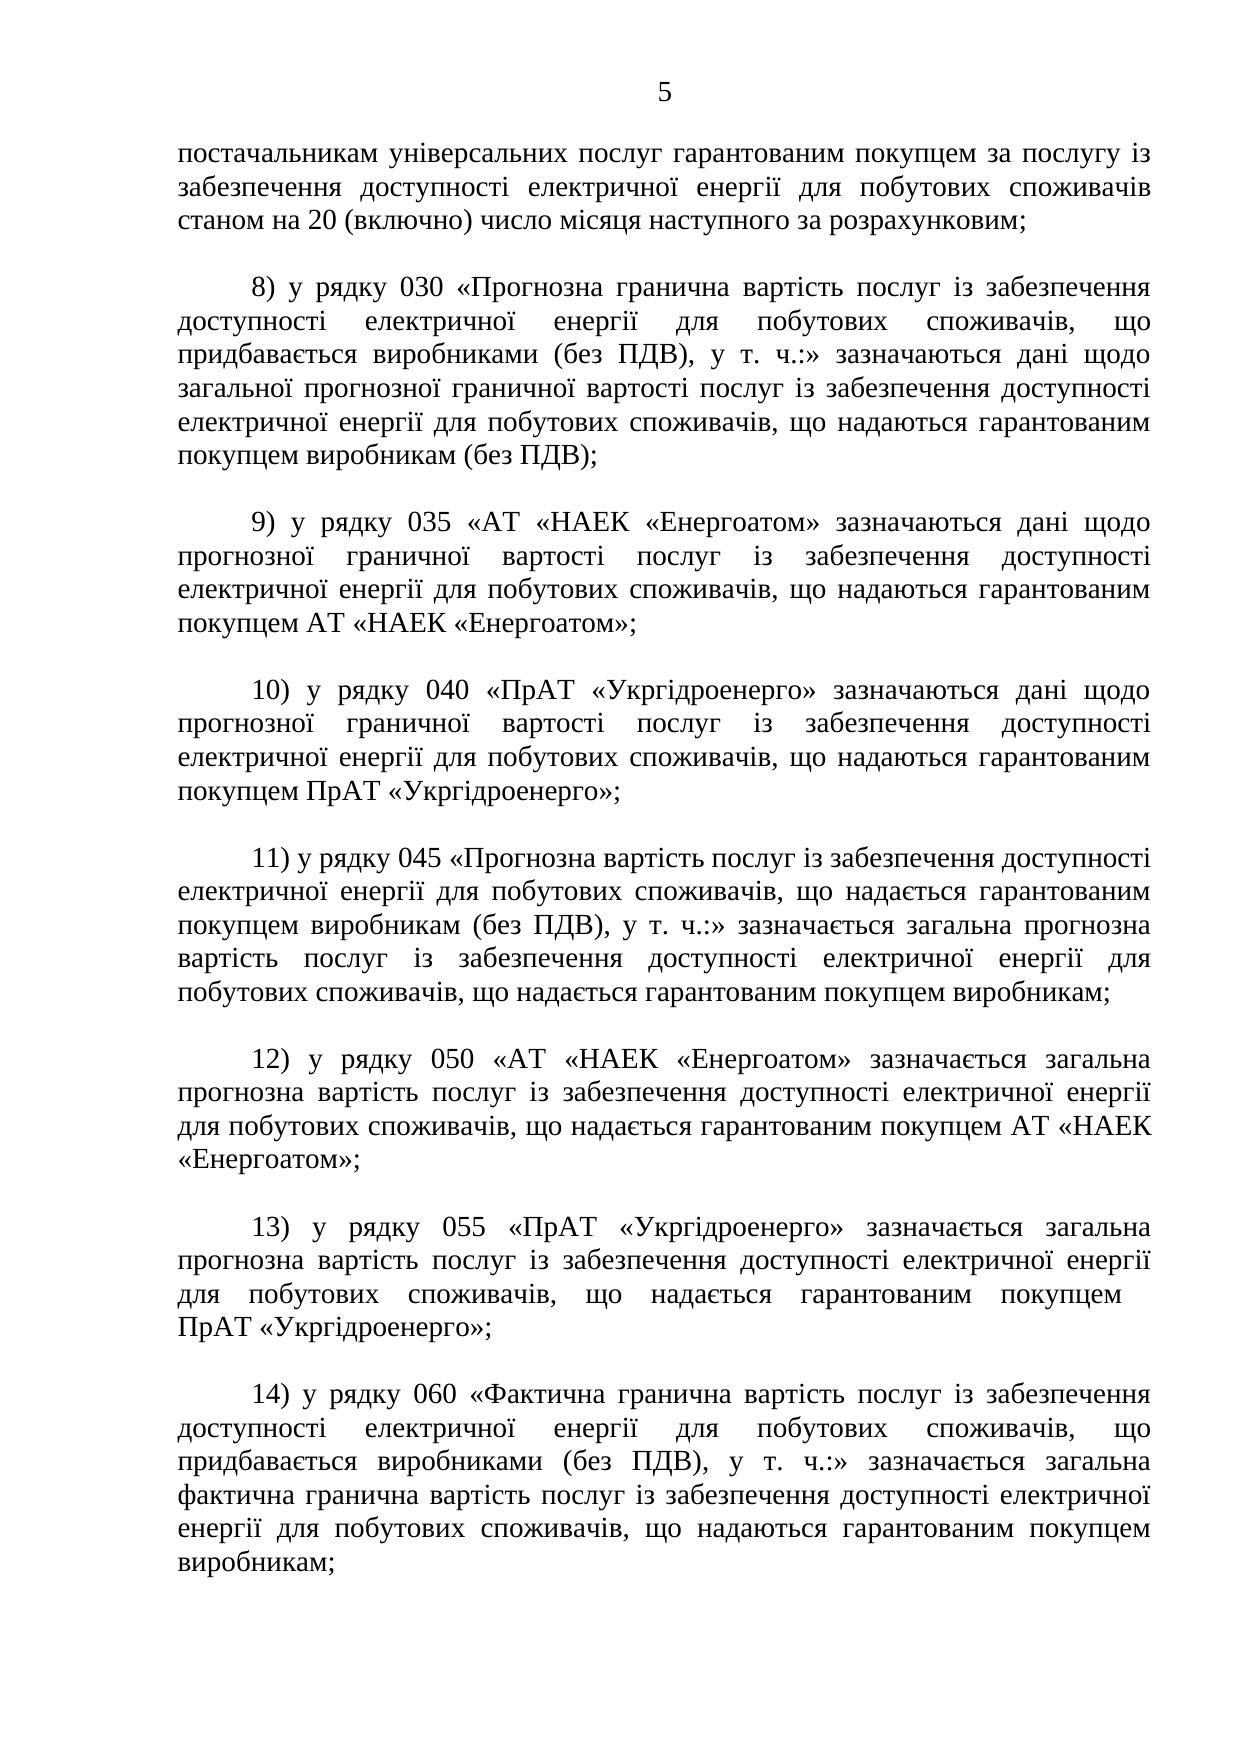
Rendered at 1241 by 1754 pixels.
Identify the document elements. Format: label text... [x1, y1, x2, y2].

text 12) у рядку 050 «АТ «НАЕК «Енергоатом» зазначається загальна прогнозна вартість послуг із забезпечення доступності електричної енергії для побутових споживачів, що надається гарантованим покупцем АТ «НАЕК «Енергоатом»; [177, 1041, 1152, 1175]
text 11) у рядку 045 «Прогнозна вартість послуг із забезпечення доступності електричної енергії для побутових споживачів, що надається гарантованим покупцем виробникам (без ПДВ), у т. ч.:» зазначається загальна прогнозна вартість послуг із забезпечення доступності електричної енергії для побутових споживачів, що надається гарантованим покупцем виробникам; [177, 840, 1152, 1007]
text 8) у рядку 030 «Прогнозна гранична вартість послуг із забезпечення доступності електричної енергії для побутових споживачів, що придбавається виробниками (без ПДВ), у т. ч.:» зазначаються дані щодо загальної прогнозної граничної вартості послуг із забезпечення доступності електричної енергії для побутових споживачів, що надаються гарантованим покупцем виробникам (без ПДВ); [177, 269, 1152, 471]
text 9) у рядку 035 «АТ «НАЕК «Енергоатом» зазначаються дані щодо прогнозної граничної вартості послуг із забезпечення доступності електричної енергії для побутових споживачів, що надаються гарантованим покупцем АТ «НАЕК «Енергоатом»; [177, 504, 1152, 638]
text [177, 135, 1152, 236]
text 13) у рядку 055 «ПрАТ «Укргідроенерго» зазначається загальна прогнозна вартість послуг із забезпечення доступності електричної енергії для побутових споживачів, що надається гарантованим покупцем ПрАТ «Укргідроенерго»; [177, 1209, 1152, 1343]
text 10) у рядку 040 «ПрАТ «Укргідроенерго» зазначаються дані щодо прогнозної граничної вартості послуг із забезпечення доступності електричної енергії для побутових споживачів, що надаються гарантованим покупцем ПрАТ «Укргідроенерго»; [177, 672, 1152, 806]
text 14) у рядку 060 «Фактична гранична вартість послуг із забезпечення доступності електричної енергії для побутових споживачів, що придбавається виробниками (без ПДВ), у т. ч.:» зазначається загальна фактична гранична вартість послуг із забезпечення доступності електричної енергії для побутових споживачів, що надаються гарантованим покупцем виробникам; [177, 1376, 1152, 1578]
